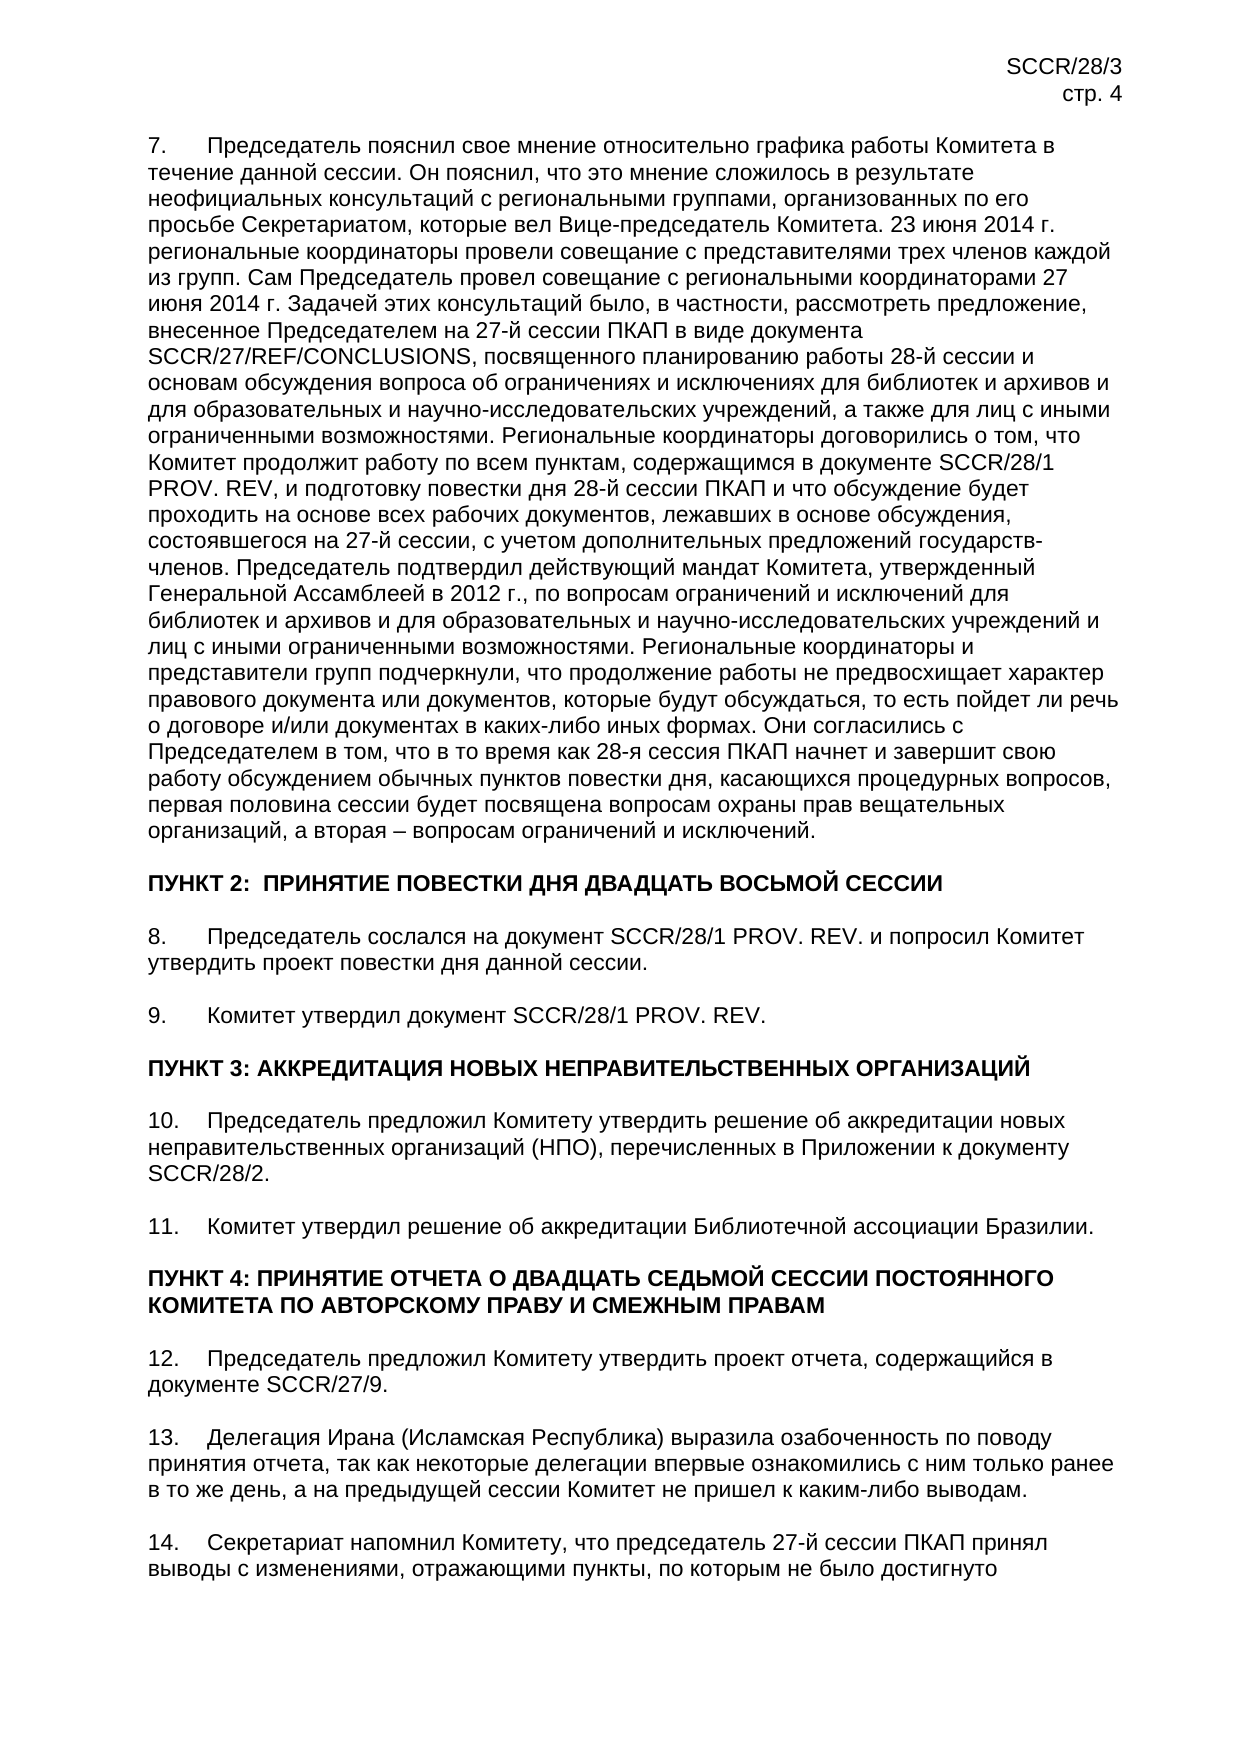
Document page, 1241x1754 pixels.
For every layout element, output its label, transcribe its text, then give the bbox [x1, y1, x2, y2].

list Председатель предложил Комитету утвердить решение об аккредитации новых неправительственных организаций (НПО), перечисленных в Приложении к документу SCCR/28/2. [148, 1107, 1122, 1186]
subtitle ПУНКТ 4: ПРИНЯТИЕ ОТЧЕТА О ДВАДЦАТЬ СЕДЬМОЙ СЕССИИ ПОСТОЯННОГО КОМИТЕТА ПО АВТОРСКОМУ ПРАВУ И СМЕЖНЫМ ПРАВАМ [148, 1265, 1122, 1318]
list Комитет утвердил документ SCCR/28/1 PROV. REV. [148, 1002, 1122, 1028]
list Председатель предложил Комитету утвердить проект отчета, содержащийся в документе SCCR/27/9. [148, 1344, 1122, 1397]
list Комитет утвердил решение об аккредитации Библиотечной ассоциации Бразилии. [148, 1213, 1122, 1239]
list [148, 1529, 1122, 1582]
list Делегация Ирана (Исламская Республика) выразила озабоченность по поводу принятия отчета, так как некоторые делегации впервые ознакомились с ним только ранее в то же день, а на предыдущей сессии Комитет не пришел к каким-либо выводам. [148, 1423, 1122, 1503]
subtitle ПУНКТ 2: ПРИНЯТИЕ ПОВЕСТКИ ДНЯ ДВАДЦАТЬ ВОСЬМОЙ СЕССИИ [148, 870, 1122, 896]
list Председатель сослался на документ SCCR/28/1 PROV. REV. и попросил Комитет утвердить проект повестки дня данной сессии. [148, 923, 1122, 976]
list Председатель пояснил свое мнение относительно графика работы Комитета в течение данной сессии. Он пояснил, что это мнение сложилось в результате неофициальных консультаций с региональными группами, организованных по его просьбе Секретариатом, которые вел Вице-председатель Комитета. 23 июня 2014 г. региональные координаторы провели совещание с представителями трех членов каждой из групп. Сам Председатель провел совещание с региональными координаторами 27 июня 2014 г. Задачей этих консультаций было, в частности, рассмотреть предложение, внесенное Председателем на 27-й сессии ПКАП в виде документа SCCR/27/REF/CONCLUSIONS, посвященного планированию работы 28-й сессии и основам обсуждения вопроса об ограничениях и исключениях для библиотек и архивов и для образовательных и научно-исследовательских учреждений, а также для лиц с иными ограниченными возможностями. Региональные координаторы договорились о том, что Комитет продолжит работу по всем пунктам, содержащимся в документе SCCR/28/1 PROV. REV, и подготовку повестки дня 28-й сессии ПКАП и что обсуждение будет проходить на основе всех рабочих документов, лежавших в основе обсуждения, состоявшегося на 27-й сессии, с учетом дополнительных предложений государств-членов. Председатель подтвердил действующий мандат Комитета, утвержденный Генеральной Ассамблеей в 2012 г., по вопросам ограничений и исключений для библиотек и архивов и для образовательных и научно-исследовательских учреждений и лиц с иными ограниченными возможностями. Региональные координаторы и представители групп подчеркнули, что продолжение работы не предвосхищает характер правового документа или документов, которые будут обсуждаться, то есть пойдет ли речь о договоре и/или документах в каких-либо иных формах. Они согласились с Председателем в том, что в то время как 28-я сессия ПКАП начнет и завершит свою работу обсуждением обычных пунктов повестки дня, касающихся процедурных вопросов, первая половина сессии будет посвящена вопросам охраны прав вещательных организаций, а вторая – вопросам ограничений и исключений. [148, 132, 1122, 844]
subtitle ПУНКТ 3: АККРЕДИТАЦИЯ НОВЫХ НЕПРАВИТЕЛЬСТВЕННЫХ ОРГАНИЗАЦИЙ [148, 1054, 1122, 1081]
